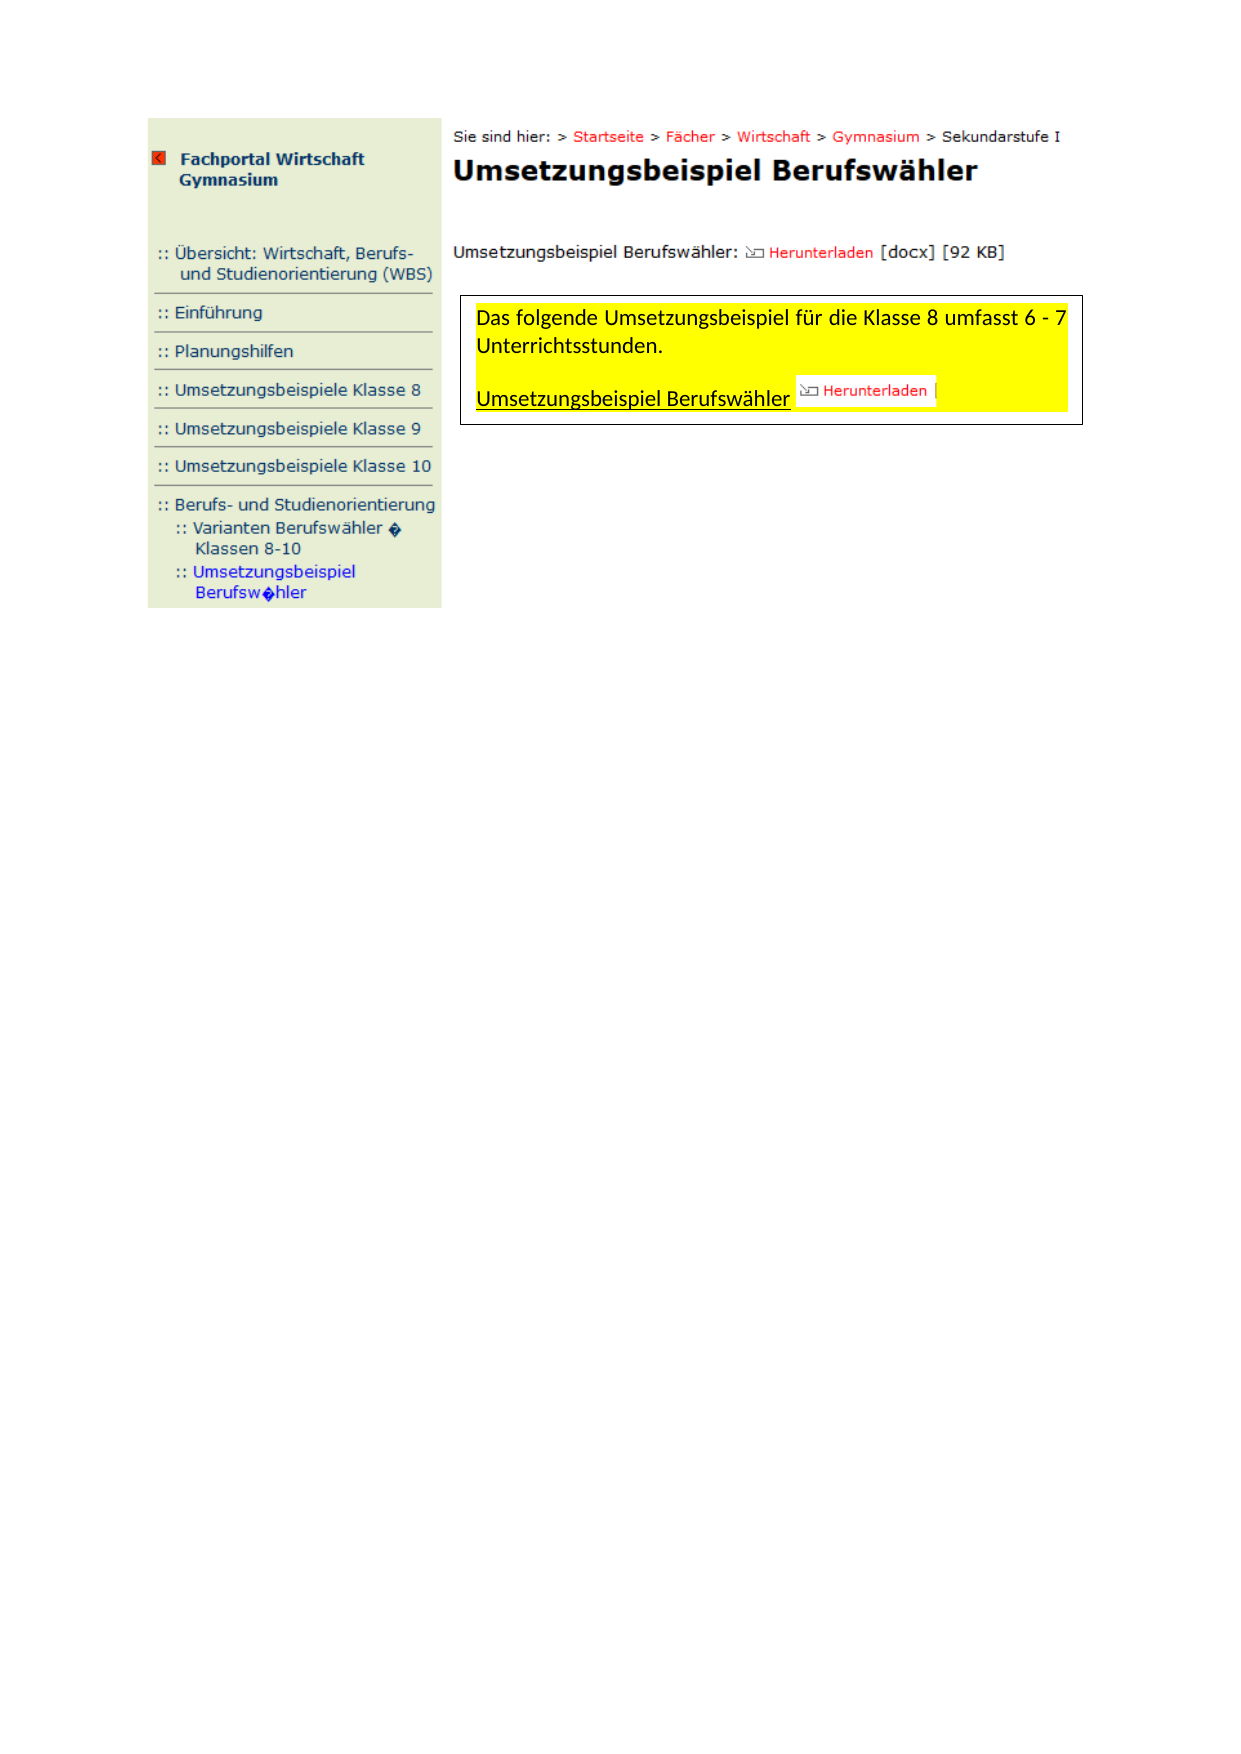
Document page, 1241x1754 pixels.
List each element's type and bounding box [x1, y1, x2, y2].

picture [147, 118, 1106, 608]
